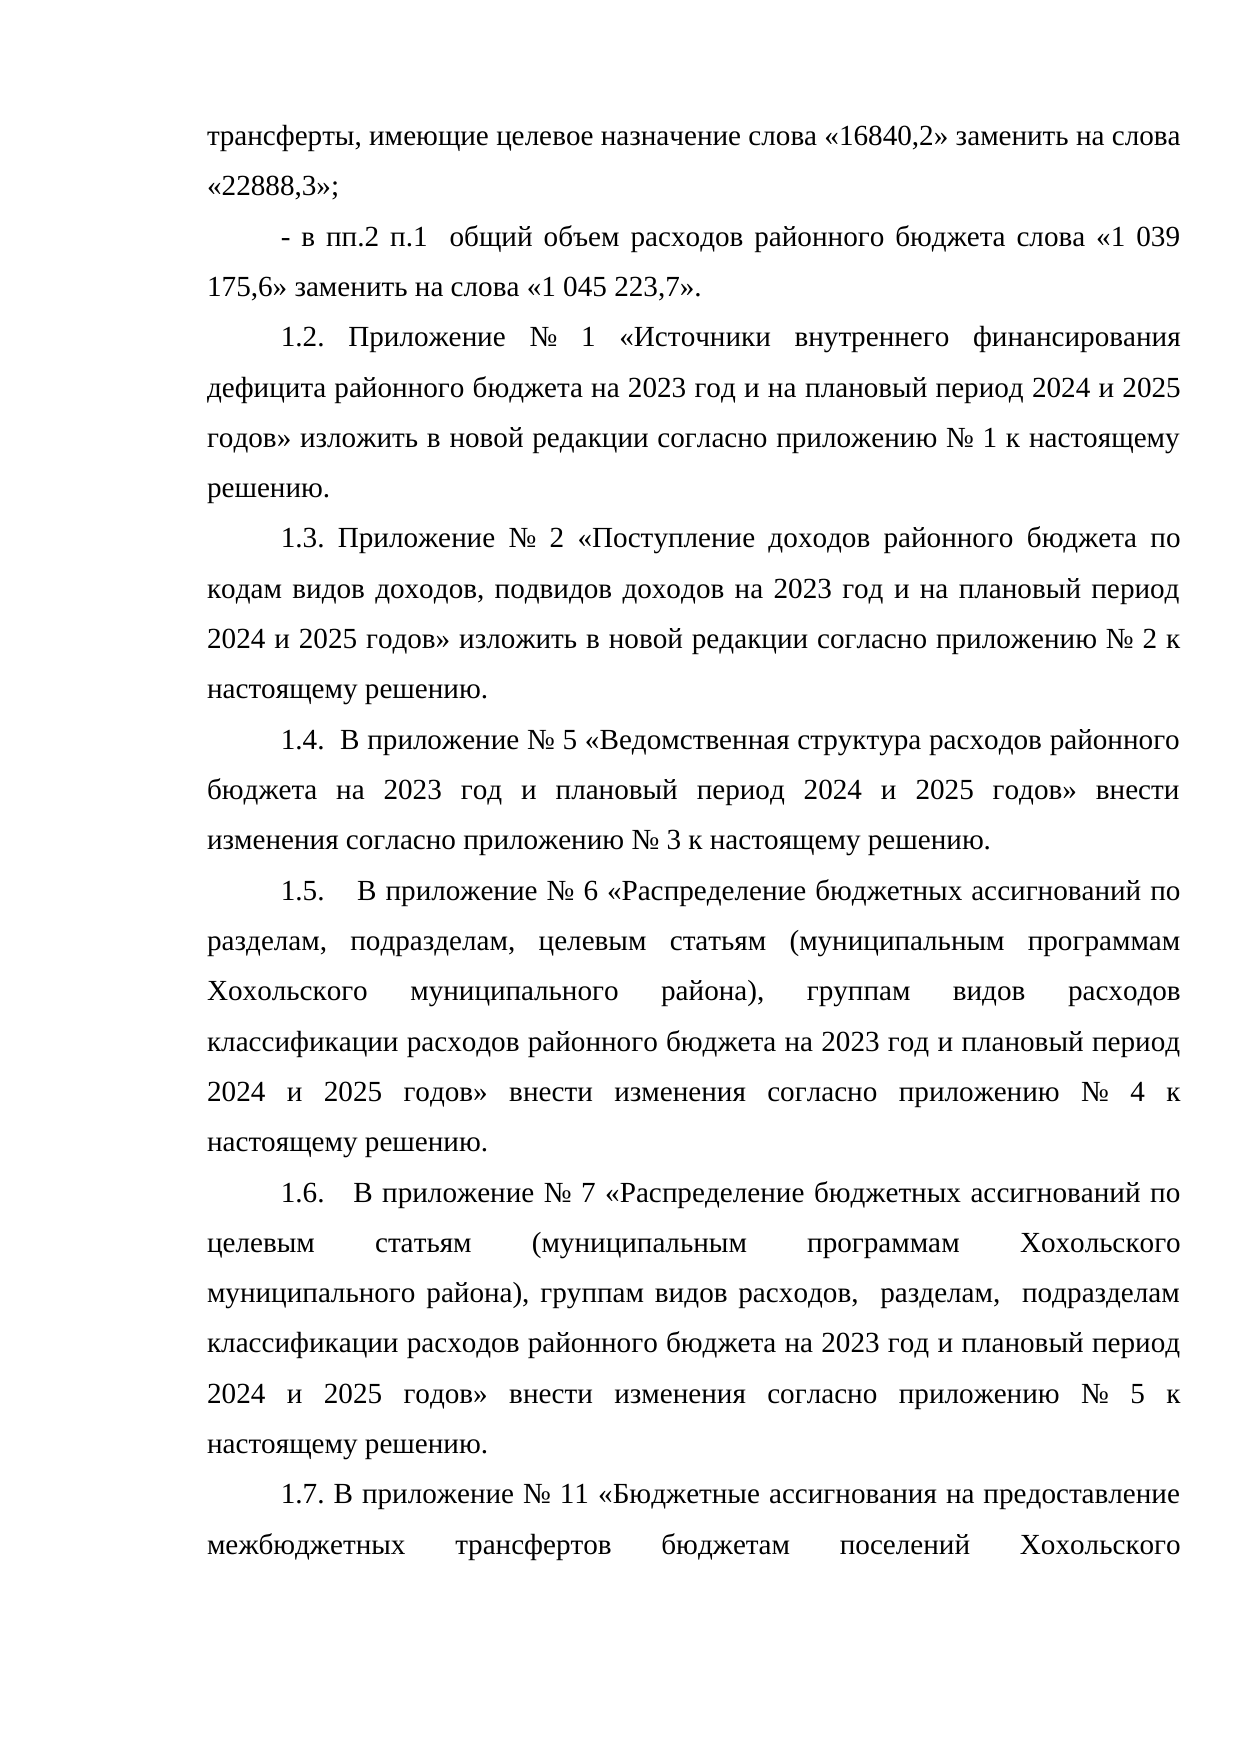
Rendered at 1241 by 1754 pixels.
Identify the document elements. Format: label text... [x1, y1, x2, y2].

text 1.5. В приложение № 6 «Распределение бюджетных ассигнований по разделам, подразделам, целевым статьям (муниципальным программам Хохольского муниципального района), группам видов расходов классификации расходов районного бюджета на 2023 год и плановый период 2024 и 2025 годов» внести изменения согласно приложению № 4 к настоящему решению. [207, 873, 1181, 1158]
text 1.2. Приложение № 1 «Источники внутреннего финансирования дефицита районного бюджета на 2023 год и на плановый период 2024 и 2025 годов» изложить в новой редакции согласно приложению № 1 к настоящему решению. [207, 319, 1181, 504]
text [207, 118, 1181, 202]
text - в пп.2 п.1 общий объем расходов районного бюджета слова «1 039 175,6» заменить на слова «1 045 223,7». [207, 219, 1181, 303]
text 1.4. В приложение № 5 «Ведомственная структура расходов районного бюджета на 2023 год и плановый период 2024 и 2025 годов» внести изменения согласно приложению № 3 к настоящему решению. [207, 722, 1181, 856]
text 1.3. Приложение № 2 «Поступление доходов районного бюджета по кодам видов доходов, подвидов доходов на 2023 год и на плановый период 2024 и 2025 годов» изложить в новой редакции согласно приложению № 2 к настоящему решению. [207, 521, 1181, 705]
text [207, 1477, 1181, 1560]
text 1.6. В приложение № 7 «Распределение бюджетных ассигнований по целевым статьям (муниципальным программам Хохольского муниципального района), группам видов расходов, разделам, подразделам классификации расходов районного бюджета на 2023 год и плановый период 2024 и 2025 годов» внести изменения согласно приложению № 5 к настоящему решению. [207, 1175, 1181, 1460]
